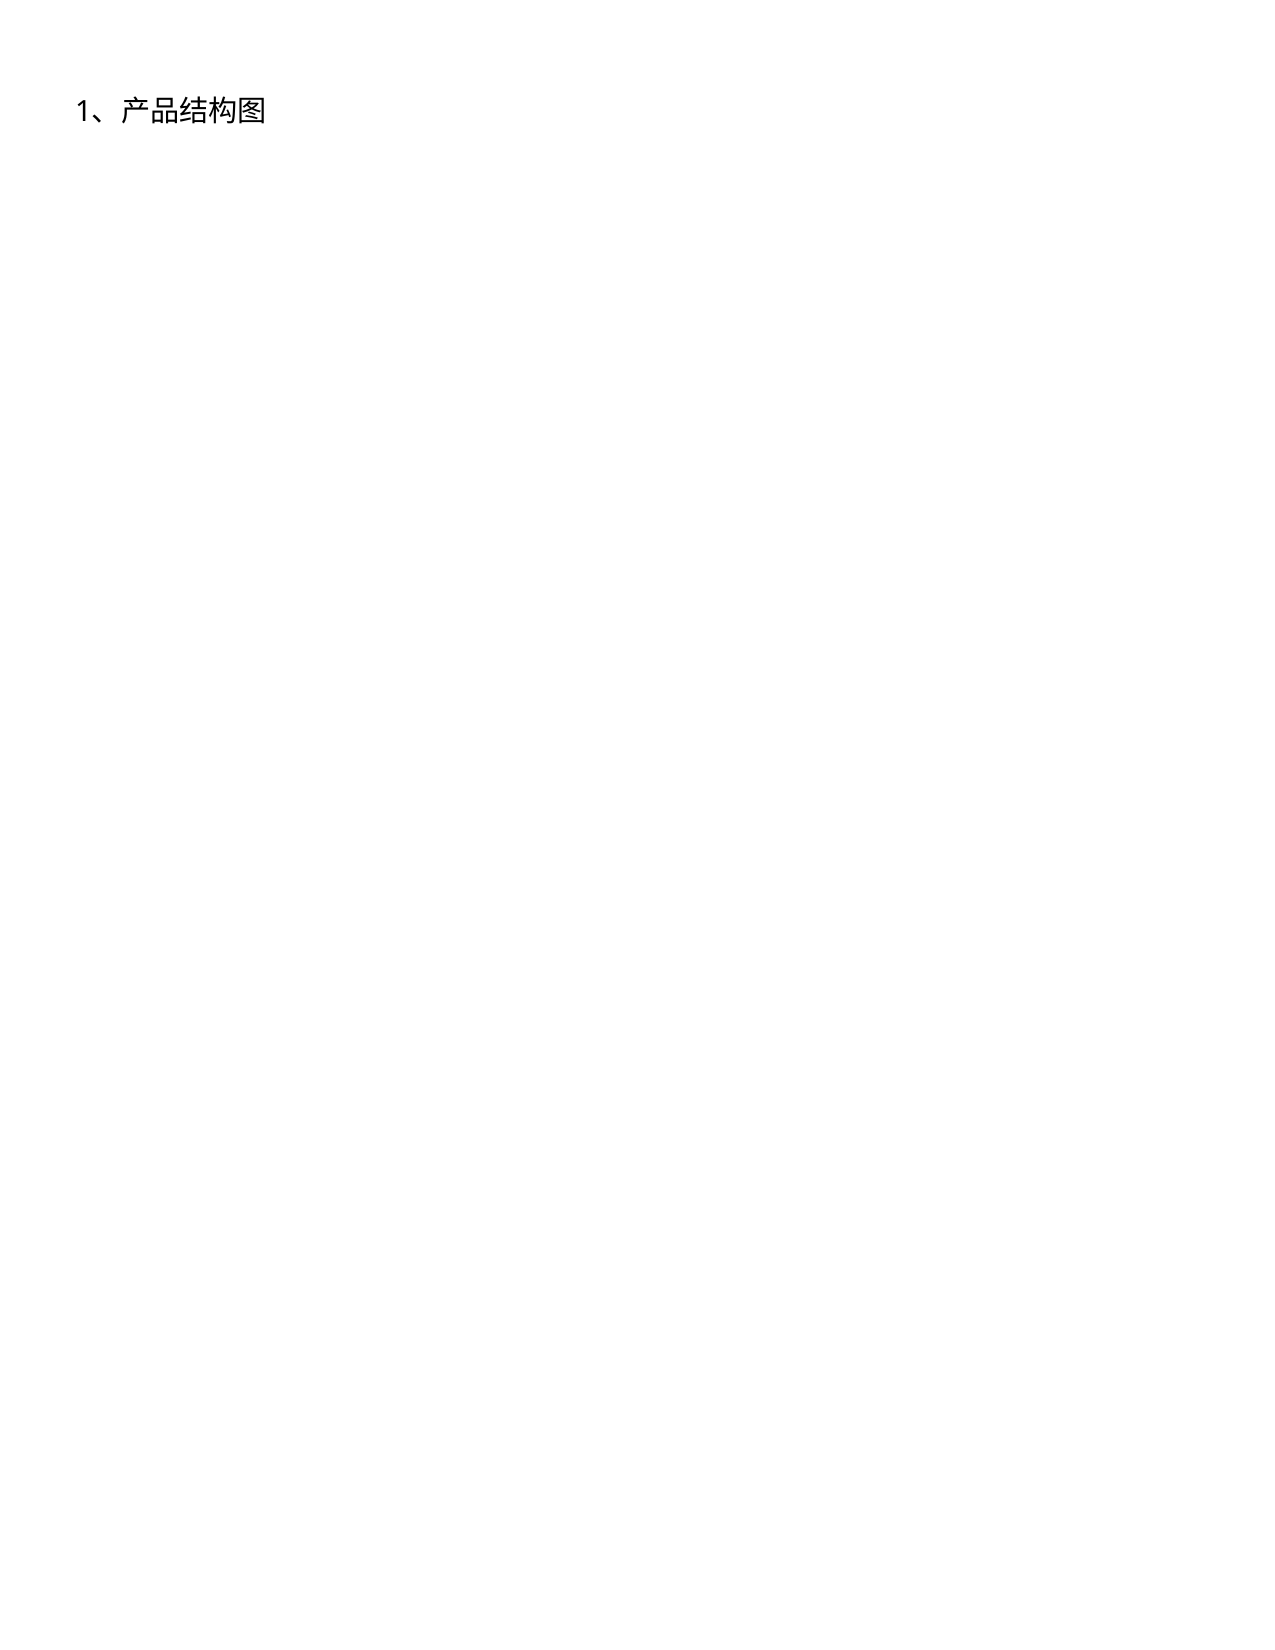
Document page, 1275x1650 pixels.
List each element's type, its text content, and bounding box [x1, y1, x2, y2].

text 1、产品结构图 [75, 87, 1200, 130]
